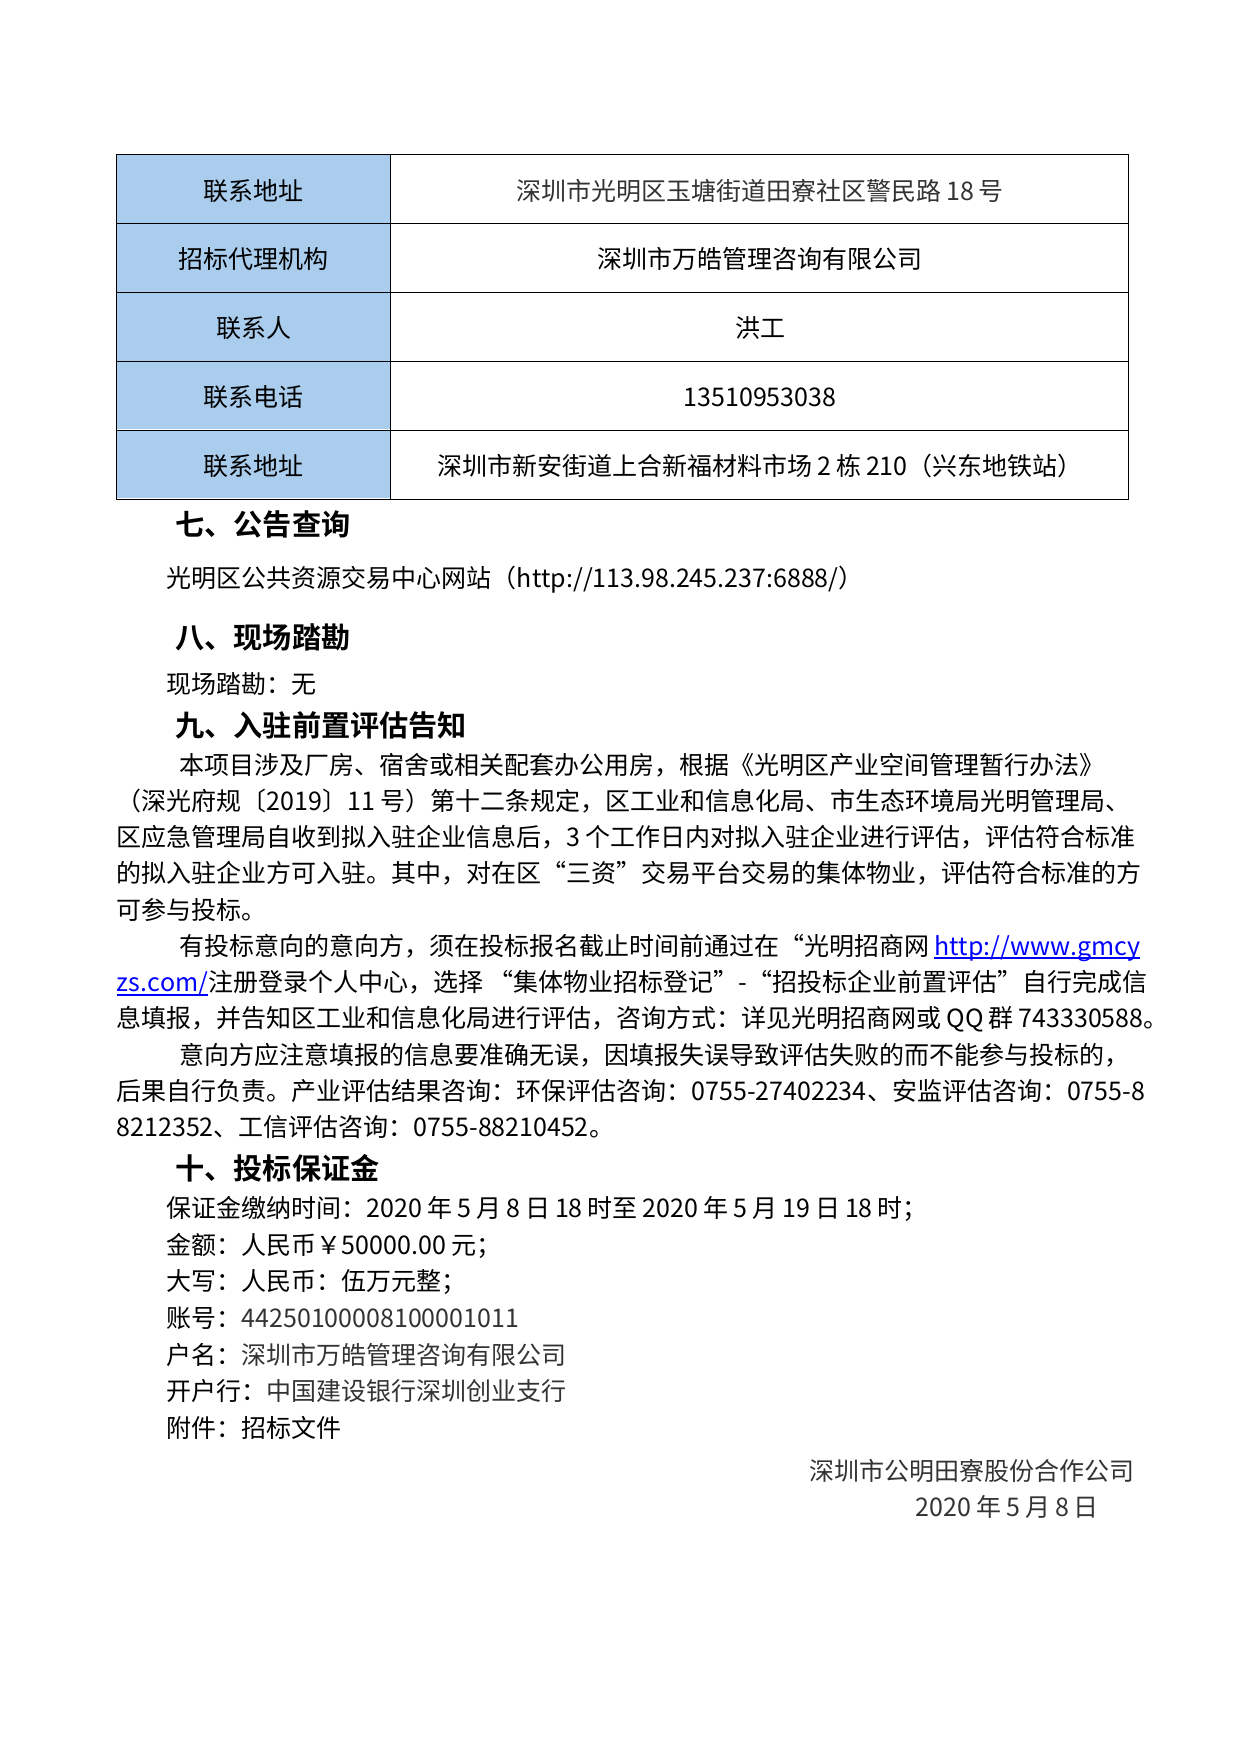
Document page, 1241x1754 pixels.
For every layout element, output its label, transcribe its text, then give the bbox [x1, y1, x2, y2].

table_cell 招标代理机构 [117, 224, 390, 292]
table_cell 13510953038 [391, 362, 1128, 429]
text 意向方应注意填报的信息要准确无误，因填报失误导致评估失败的而不能参与投标的，后果自行负责。产业评估结果咨询：环保评估咨询：0755-27402234、安监评估咨询：0755-88212352、工信评估咨询：0755-88210452。 [117, 1035, 1148, 1144]
text 十、投标保证金 [117, 1146, 1148, 1188]
text 大写：人民币：伍万元整； [117, 1262, 1093, 1298]
text 2020年5月8日 [117, 1488, 1098, 1524]
text 光明区公共资源交易中心网站（http://113.98.245.237:6888/） [117, 559, 1106, 595]
table_cell 深圳市万皓管理咨询有限公司 [391, 224, 1128, 292]
table_cell 联系人 [117, 293, 390, 361]
table_cell 洪工 [391, 293, 1128, 361]
text 七、公告查询 [117, 501, 1148, 543]
table_cell 联系电话 [117, 362, 390, 429]
table_cell 联系地址 [117, 155, 390, 223]
text 户名：深圳市万皓管理咨询有限公司 [117, 1335, 1093, 1371]
table_cell 深圳市光明区玉塘街道田寮社区警民路18号 [391, 155, 1128, 223]
text 账号：44250100008100001011 [117, 1298, 1093, 1335]
text 八、现场踏勘 [117, 615, 1148, 657]
text 本项目涉及厂房、宿舍或相关配套办公用房，根据《光明区产业空间管理暂行办法》（深光府规〔2019〕11号）第十二条规定，区工业和信息化局、市生态环境局光明管理局、区应急管理局自收到拟入驻企业信息后，3个工作日内对拟入驻企业进行评估，评估符合标准的拟入驻企业方可入驻。其中，对在区“三资”交易平台交易的集体物业，评估符合标准的方可参与投标。 [117, 745, 1148, 926]
text 开户行：中国建设银行深圳创业支行 [117, 1372, 1093, 1408]
table_cell 深圳市新安街道上合新福材料市场2栋210（兴东地铁站） [391, 431, 1128, 498]
text 附件：招标文件 [117, 1408, 1093, 1445]
table_cell 联系地址 [117, 431, 390, 498]
text 深圳市公明田寮股份合作公司 [117, 1452, 1134, 1488]
text 金额：人民币￥50000.00元； [117, 1225, 1093, 1261]
text 九、入驻前置评估告知 [117, 703, 1148, 745]
text 现场踏勘：无 [117, 657, 1148, 701]
text 有投标意向的意向方，须在投标报名截止时间前通过在“光明招商网http://www.gmcyzs.com/注册登录个人中心，选择 “集体物业招标登记”-“招投标企业前置评估”自行完成信息填报，并告知区工业和信息化局进行评估，咨询方式：详见光明招商网或QQ群743330588。 [117, 926, 1148, 1035]
text 保证金缴纳时间：2020年5月8日18时至2020年5月19日18时； [117, 1188, 1093, 1225]
